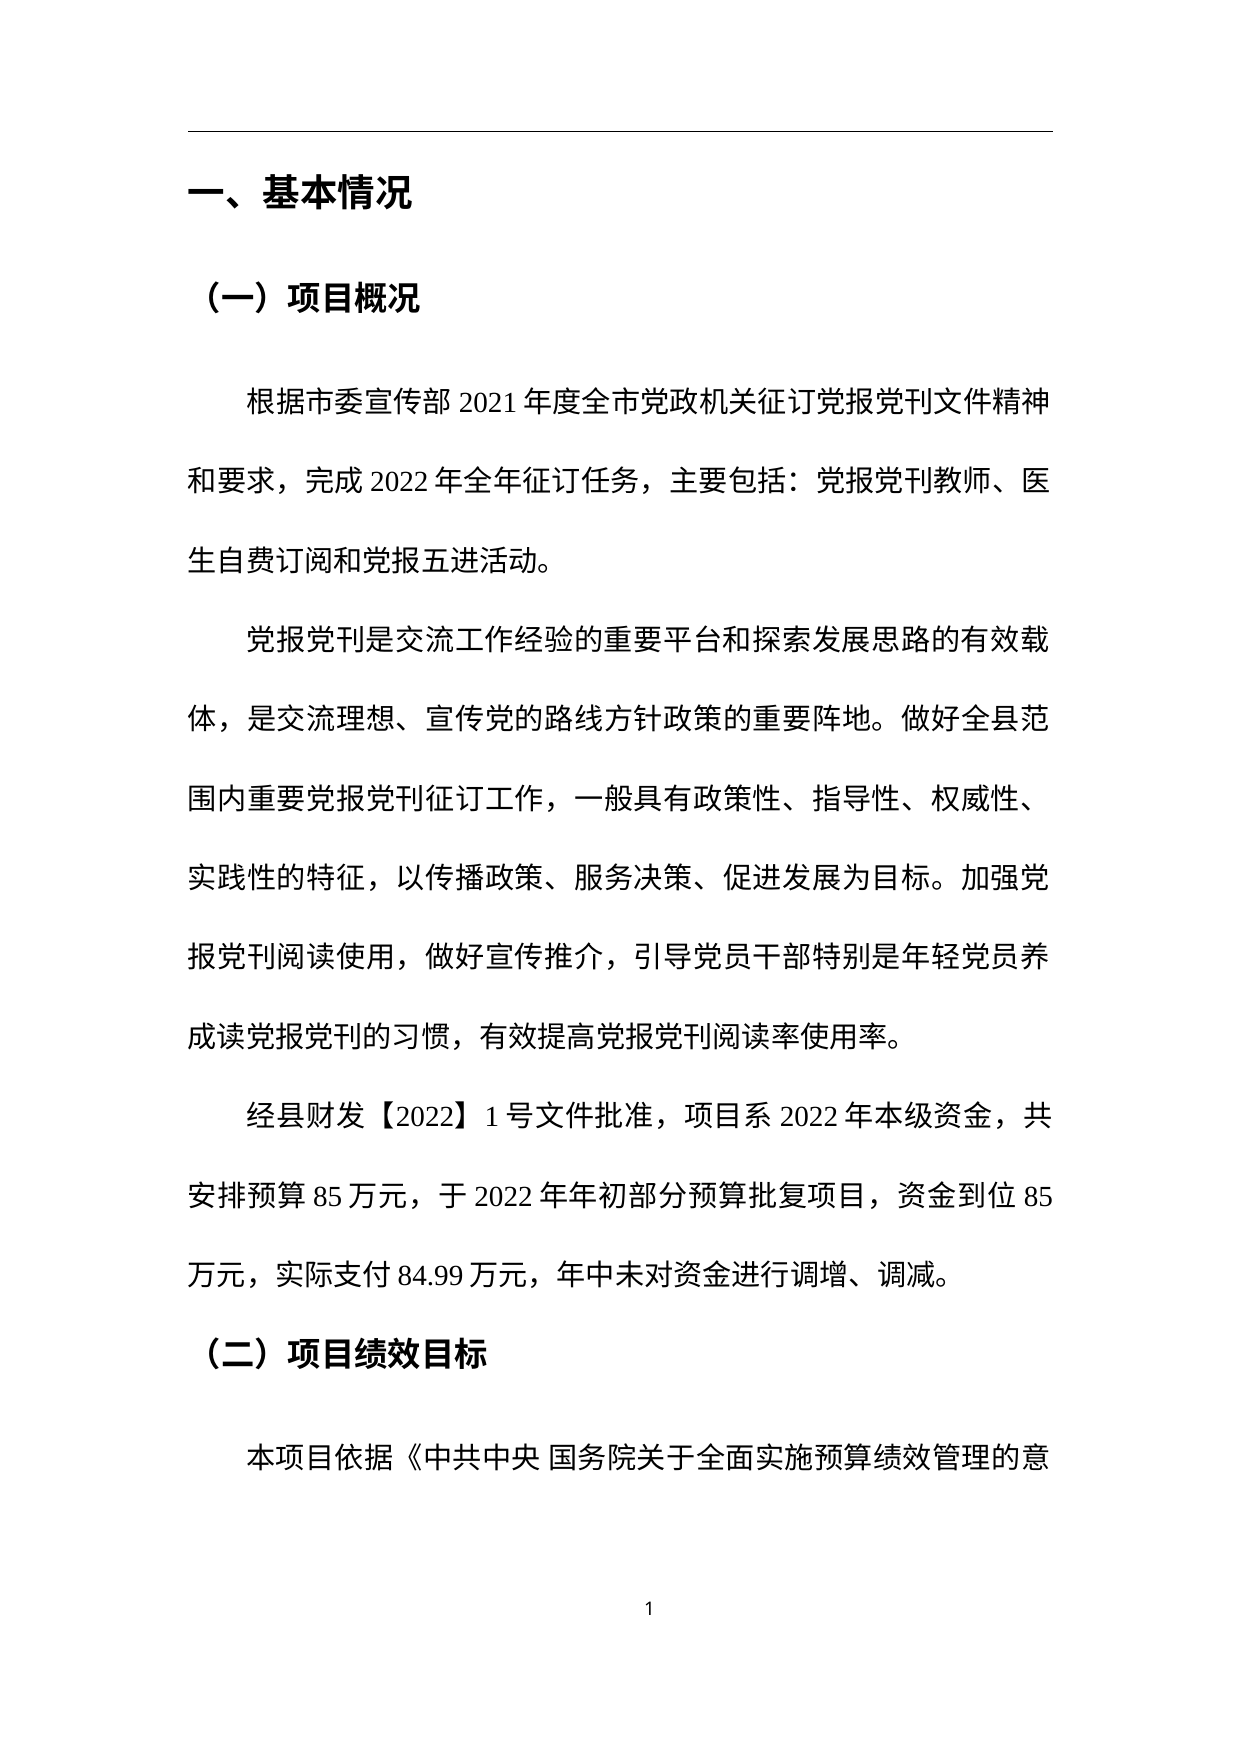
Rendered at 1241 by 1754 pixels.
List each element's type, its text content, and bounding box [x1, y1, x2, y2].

text 经县财发【2022】1号文件批准，项目系2022年本级资金，共安排预算85万元，于2022年年初部分预算批复项目，资金到位85万元，实际支付84.99万元，年中未对资金进行调增、调减。 [187, 1074, 1053, 1312]
subtitle （二）项目绩效目标 [187, 1312, 1053, 1392]
subtitle （一）项目概况 [187, 256, 1053, 336]
text 根据市委宣传部2021年度全市党政机关征订党报党刊文件精神和要求，完成2022年全年征订任务，主要包括：党报党刊教师、医生自费订阅和党报五进活动。 [187, 360, 1053, 598]
subtitle 一、基本情况 [187, 150, 1053, 229]
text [187, 1416, 1053, 1495]
text 党报党刊是交流工作经验的重要平台和探索发展思路的有效载体，是交流理想、宣传党的路线方针政策的重要阵地。做好全县范围内重要党报党刊征订工作，一般具有政策性、指导性、权威性、实践性的特征，以传播政策、服务决策、促进发展为目标。加强党报党刊阅读使用，做好宣传推介，引导党员干部特别是年轻党员养成读党报党刊的习惯，有效提高党报党刊阅读率使用率。 [187, 598, 1053, 1074]
